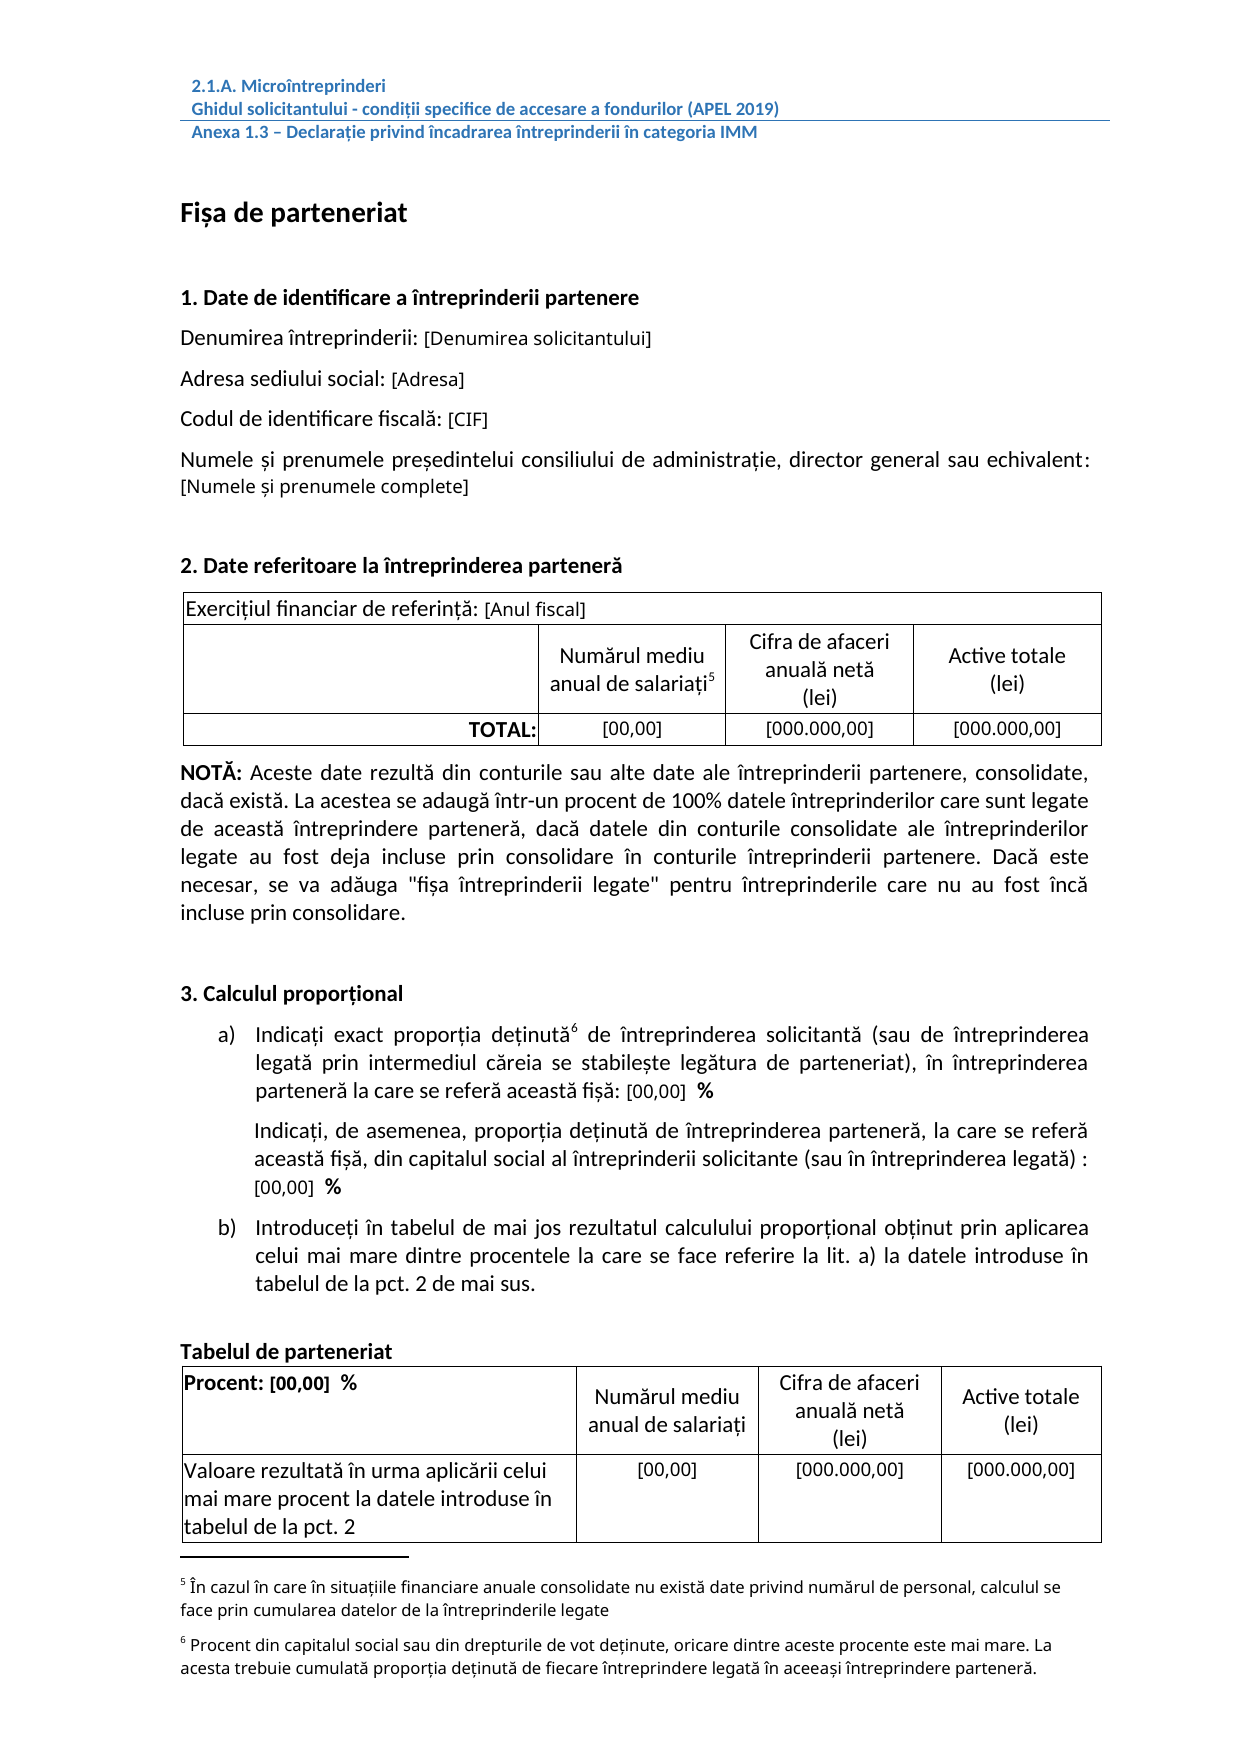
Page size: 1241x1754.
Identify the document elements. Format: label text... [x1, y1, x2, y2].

table_cell Active totale (lei) [914, 625, 1101, 712]
text Denumirea întreprinderii: [180, 323, 1090, 351]
table_header Procent: % [183, 1367, 576, 1454]
subtitle Tabelul de parteneriat [180, 1337, 1090, 1366]
text 1. Date de identificare a întreprinderii partenere [180, 283, 1090, 311]
table_header Active totale (lei) [942, 1367, 1101, 1454]
text Codul de identificare fiscală: [180, 404, 1090, 432]
subtitle Fişa de parteneriat [180, 194, 1090, 230]
table_cell Numărul mediu anual de salariaţi [539, 625, 725, 712]
table_header Exerciţiul financiar de referinţă: [184, 593, 1101, 624]
table_cell [577, 1455, 758, 1542]
table_cell [726, 714, 913, 744]
text 3. Calculul proporţional [180, 979, 1090, 1007]
text 2. Date referitoare la întreprinderea parteneră [180, 551, 1090, 579]
table_header Cifra de afaceri anuală netă (lei) [759, 1367, 941, 1454]
table_cell [539, 714, 725, 744]
table_header Numărul mediu anual de salariaţi [577, 1367, 758, 1454]
table_cell TOTAL: [184, 714, 538, 744]
text Indicaţi, de asemenea, proporţia deţinută de întreprinderea parteneră, la care se referă această fişă, din capitalul social al întreprinderii solicitante (sau în întreprinderea legată) : % [254, 1116, 1090, 1200]
text Adresa sediului social: [180, 364, 1090, 392]
text Numele şi prenumele preşedintelui consiliului de administraţie, director general sau echivalent: [180, 445, 1090, 498]
list Introduceţi în tabelul de mai jos rezultatul calculului proporţional obţinut prin aplicarea celui mai mare dintre procentele la care se face referire la lit. a) la datele introduse în tabelul de la pct. 2 de mai sus. [218, 1213, 1090, 1297]
table_cell Valoare rezultată în urma aplicării celui mai mare procent la datele introduse în tabelul de la pct. 2 [183, 1455, 576, 1542]
table_cell [184, 625, 538, 712]
table_cell [759, 1455, 941, 1542]
table_cell [942, 1455, 1101, 1542]
text NOTĂ: Aceste date rezultă din conturile sau alte date ale întreprinderii partenere, consolidate, dacă există. La acestea se adaugă într-un procent de 100% datele întreprinderilor care sunt legate de această întreprindere parteneră, dacă datele din conturile consolidate ale întreprinderilor legate au fost deja incluse prin consolidare în conturile întreprinderii partenere. Dacă este necesar, se va adăuga "fişa întreprinderii legate" pentru întreprinderile care nu au fost încă incluse prin consolidare. [180, 758, 1090, 926]
list Indicaţi exact proporţia deţinută de întreprinderea solicitantă (sau de întreprinderea legată prin intermediul căreia se stabileşte legătura de parteneriat), în întreprinderea parteneră la care se referă această fişă: % [218, 1020, 1090, 1104]
table_cell [914, 714, 1101, 744]
table_cell Cifra de afaceri anuală netă (lei) [726, 625, 913, 712]
